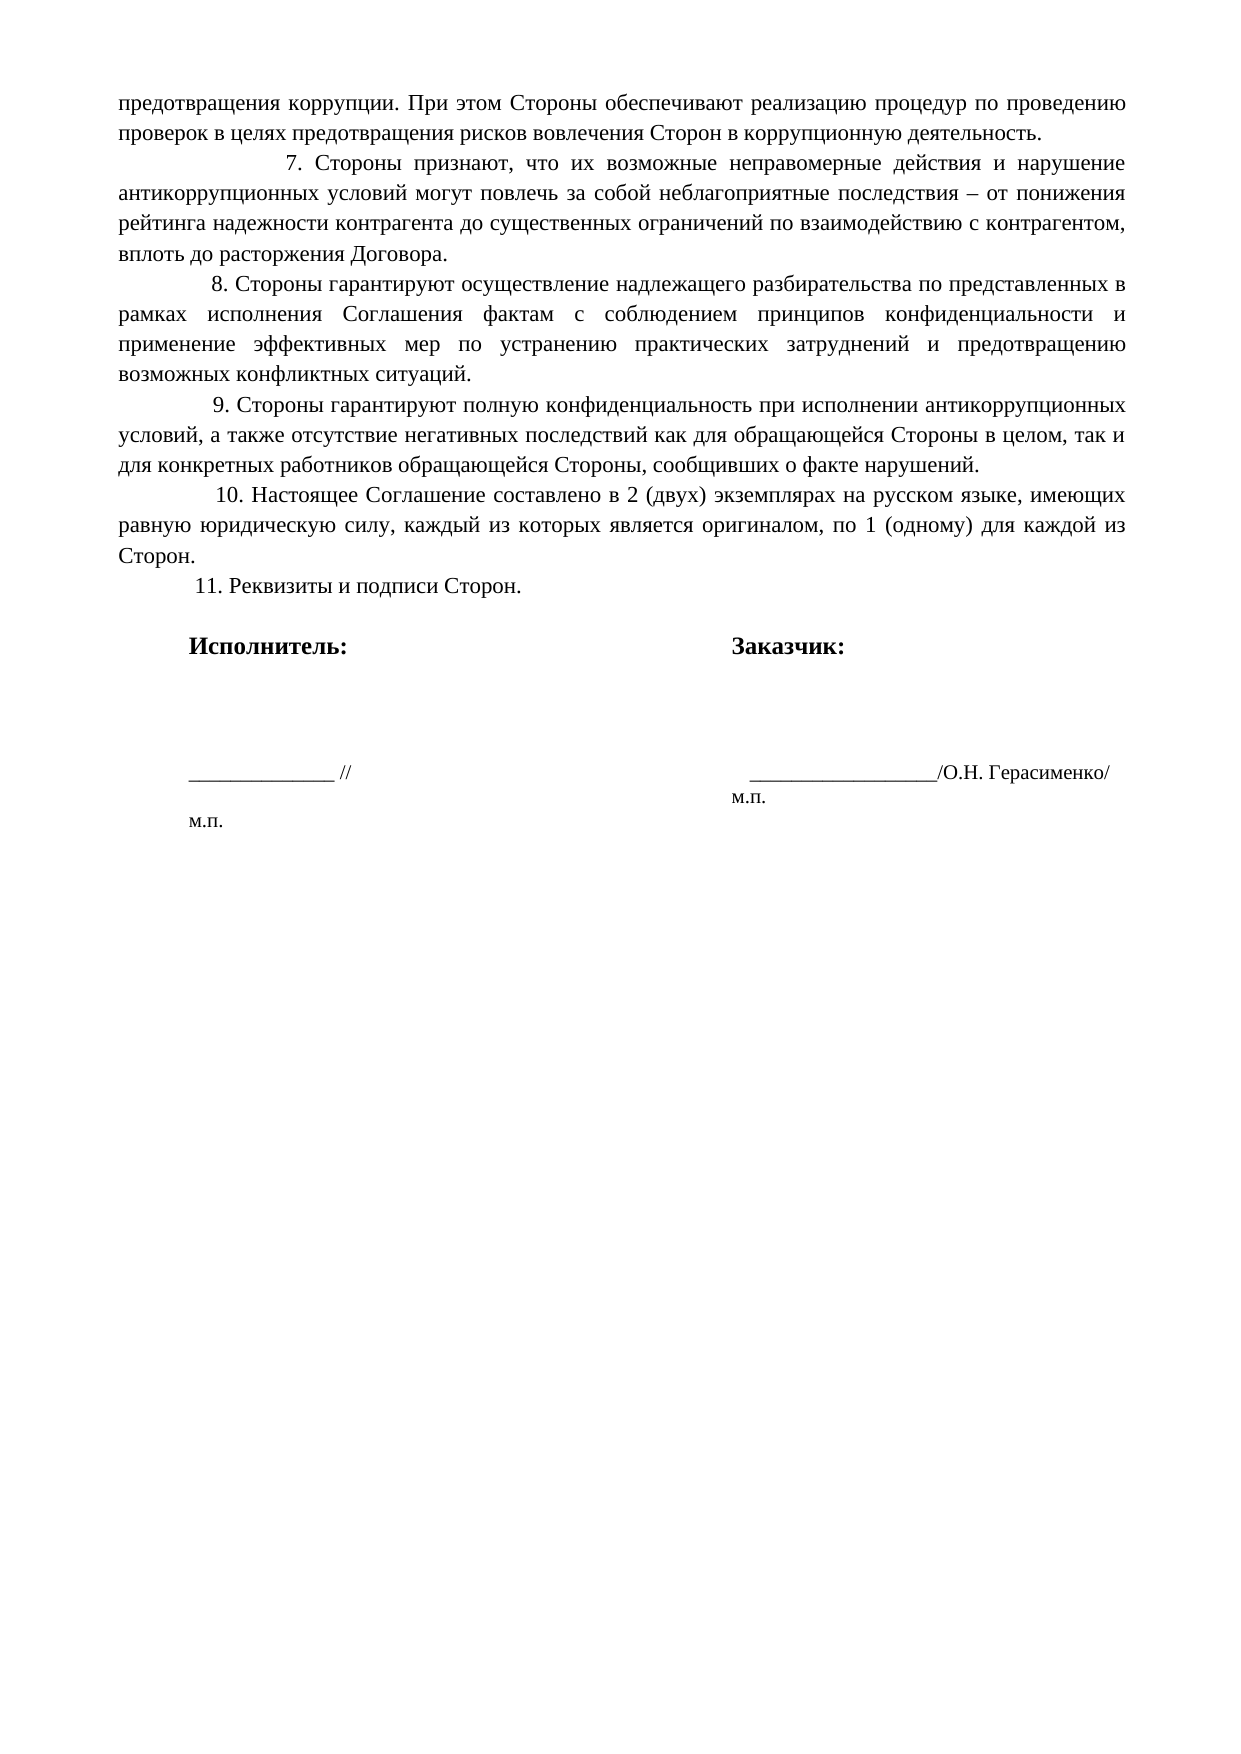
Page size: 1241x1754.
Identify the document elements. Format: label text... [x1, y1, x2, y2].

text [118, 89, 1128, 145]
text 9. Стороны гарантируют полную конфиденциальность при исполнении антикоррупционных условий, а также отсутствие негативных последствий как для обращающейся Стороны в целом, так и для конкретных работников обращающейся Стороны, сообщивших о факте нарушений. [118, 391, 1128, 477]
text 7. Стороны признают, что их возможные неправомерные действия и нарушение антикоррупционных условий могут повлечь за собой неблагоприятные последствия – от понижения рейтинга надежности контрагента до существенных ограничений по взаимодействию с контрагентом, вплоть до расторжения Договора. [118, 149, 1128, 266]
text 8. Стороны гарантируют осуществление надлежащего разбирательства по представленных в рамках исполнения Соглашения фактам с соблюдением принципов конфиденциальности и применение эффективных мер по устранению практических затруднений и предотвращению возможных конфликтных ситуаций. [118, 270, 1128, 387]
table_header Исполнитель: ______________ // м.п. [177, 602, 720, 893]
text 10. Настоящее Соглашение составлено в 2 (двух) экземплярах на русском языке, имеющих равную юридическую силу, каждый из которых является оригиналом, по 1 (одному) для каждой из Сторон. [118, 481, 1128, 568]
text 11. Реквизиты и подписи Сторон. [177, 572, 1128, 598]
table_header Заказчик: __________________/О.Н. Герасименко/ м.п. [720, 602, 1163, 893]
